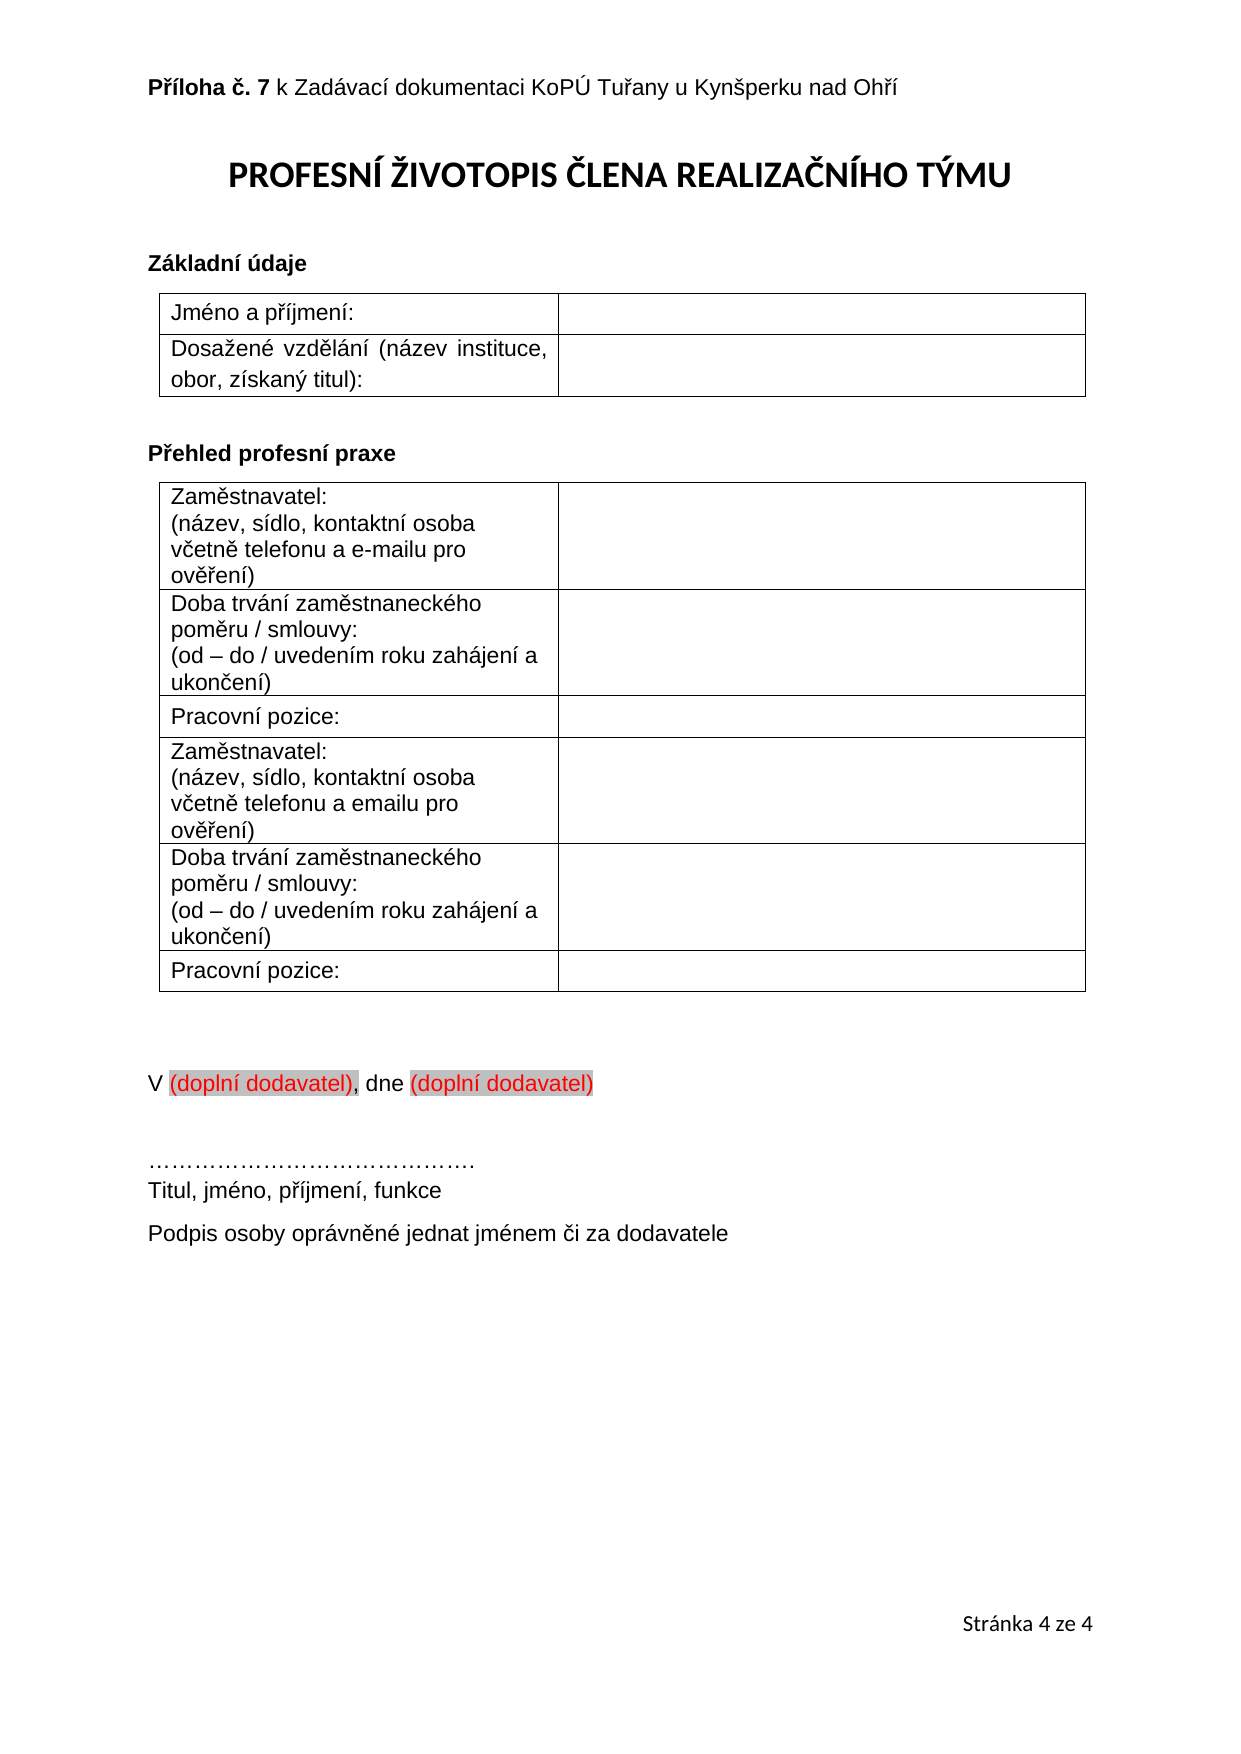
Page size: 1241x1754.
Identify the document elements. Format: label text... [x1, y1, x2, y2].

table_header [559, 294, 1085, 334]
text Přehled profesní praxe [148, 439, 1093, 466]
table_cell [559, 738, 1085, 843]
table_cell [559, 335, 1085, 396]
table_cell Pracovní pozice: [160, 951, 558, 991]
table_cell [559, 844, 1085, 949]
table_cell [559, 590, 1085, 695]
table_cell Doba trvání zaměstnaneckého poměru / smlouvy: (od – do / uvedením roku zahájení a ukončení) [160, 590, 558, 695]
text V (doplní dodavatel), dne (doplní dodavatel) [148, 1069, 1093, 1096]
table_header Zaměstnavatel: (název, sídlo, kontaktní osoba včetně telefonu a e-mailu pro ověření) [160, 483, 558, 589]
table_cell Zaměstnavatel: (název, sídlo, kontaktní osoba včetně telefonu a emailu pro ověření) [160, 738, 558, 843]
table_header [559, 483, 1085, 589]
table_cell Dosažené vzdělání (název instituce, obor, získaný titul): [160, 335, 558, 396]
table_cell [559, 951, 1085, 991]
table_cell Doba trvání zaměstnaneckého poměru / smlouvy: (od – do / uvedením roku zahájení a ukončení) [160, 844, 558, 949]
table_cell [559, 696, 1085, 737]
table_header Jméno a příjmení: [160, 294, 558, 334]
text Základní údaje [148, 250, 1093, 277]
text ……………………………………. Titul, jméno, příjmení, funkce [148, 1147, 1093, 1204]
text PROFESNÍ ŽIVOTOPIS ČLENA REALIZAČNÍHO TÝMU [148, 151, 1093, 197]
text Podpis osoby oprávněné jednat jménem či za dodavatele [148, 1220, 1093, 1247]
table_cell Pracovní pozice: [160, 696, 558, 737]
